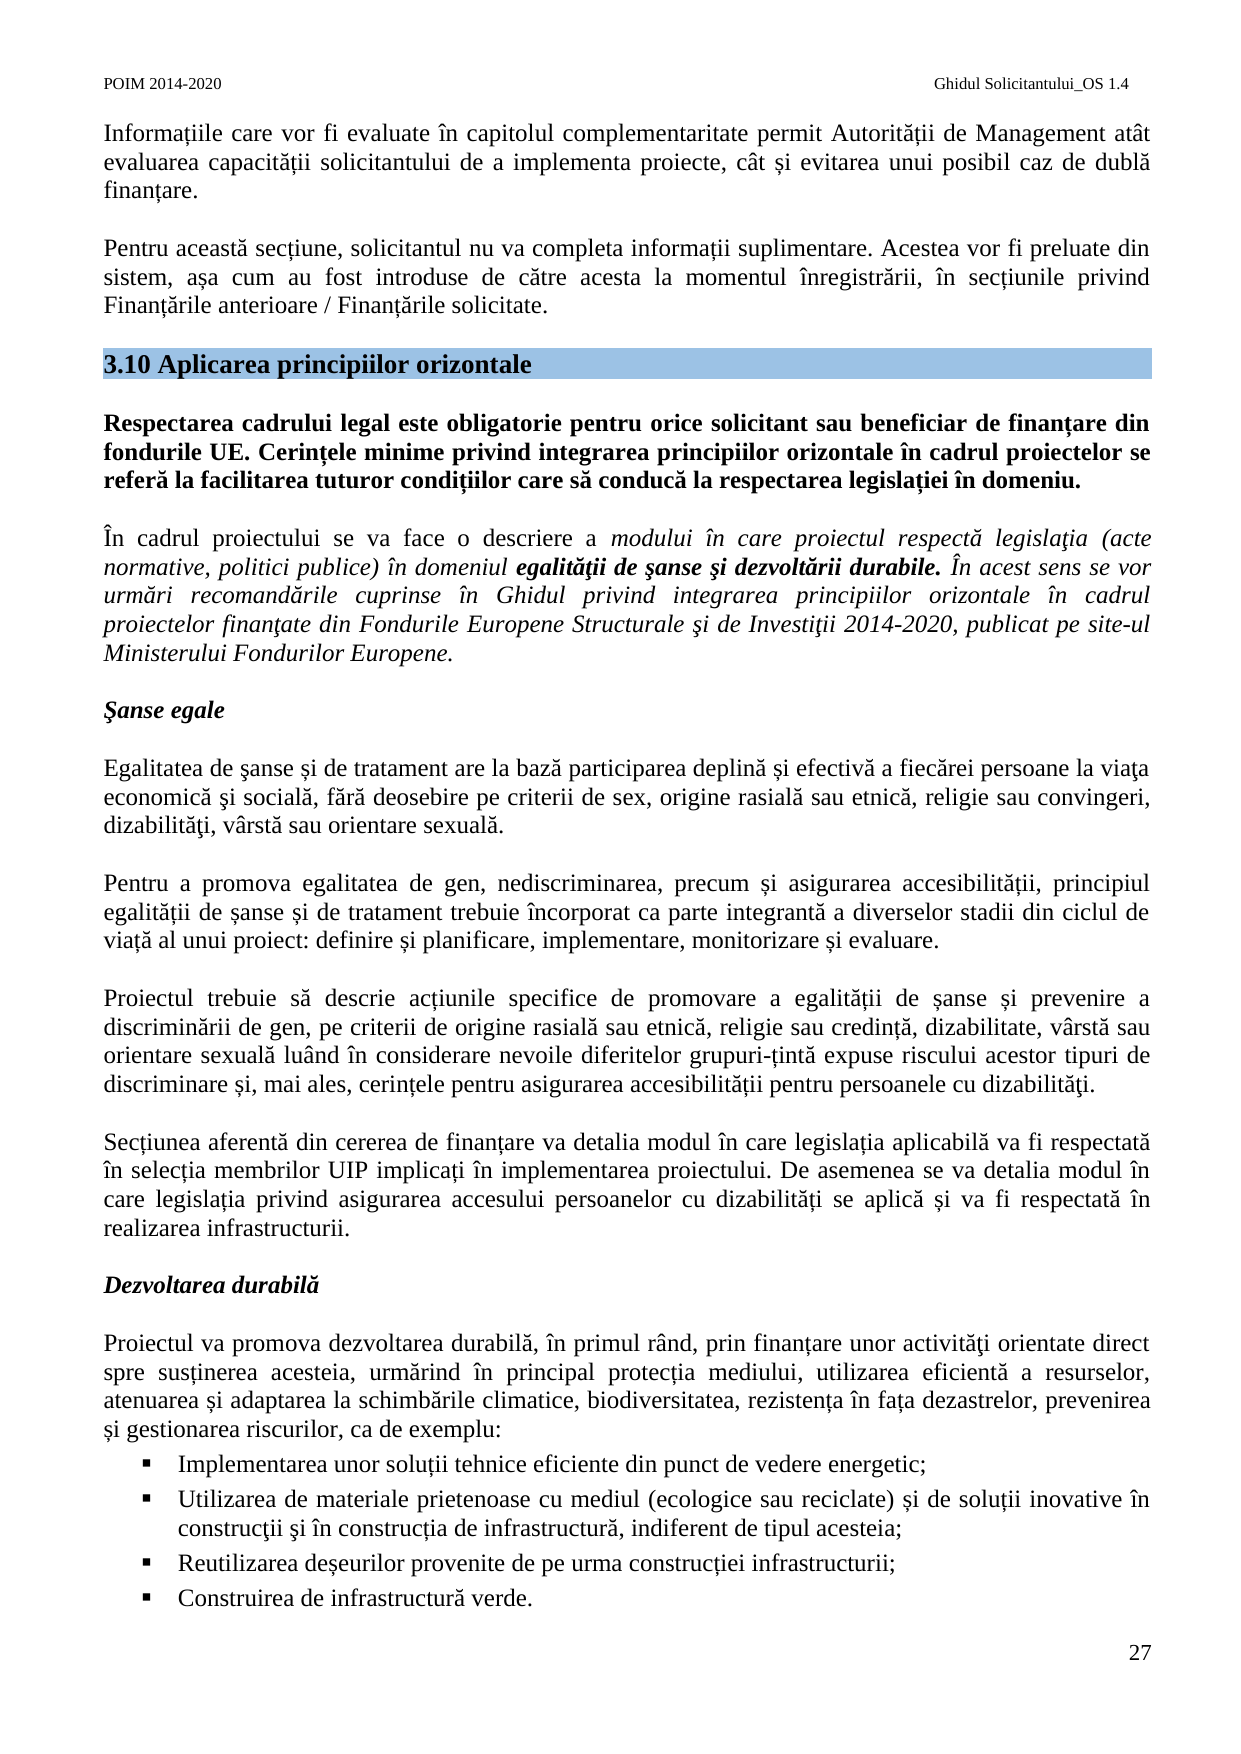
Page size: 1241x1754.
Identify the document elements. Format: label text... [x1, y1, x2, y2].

list Reutilizarea deșeurilor provenite de pe urma construcției infrastructurii; [141, 1548, 1152, 1577]
text Pentru această secțiune, solicitantul nu va completa informații suplimentare. Acestea vor fi preluate din sistem, așa cum au fost introduse de către acesta la momentul înregistrării, în secțiunile privind Finanțările anterioare / Finanțările solicitate. [103, 233, 1152, 319]
text Şanse egale [103, 695, 1152, 724]
text Informațiile care vor fi evaluate în capitolul complementaritate permit Autorității de Management atât evaluarea capacității solicitantului de a implementa proiecte, cât și evitarea unui posibil caz de dublă finanțare. [103, 118, 1152, 204]
text Proiectul trebuie să descrie acțiunile specifice de promovare a egalității de șanse și prevenire a discriminării de gen, pe criterii de origine rasială sau etnică, religie sau credință, dizabilitate, vârstă sau orientare sexuală luând în considerare nevoile diferitelor grupuri-țintă expuse riscului acestor tipuri de discriminare și, mai ales, cerințele pentru asigurarea accesibilității pentru persoanele cu dizabilităţi. [103, 983, 1152, 1098]
text Secțiunea aferentă din cererea de finanțare va detalia modul în care legislația aplicabilă va fi respectată în selecția membrilor UIP implicați în implementarea proiectului. De asemenea se va detalia modul în care legislația privind asigurarea accesului persoanelor cu dizabilități se aplică și va fi respectată în realizarea infrastructurii. [103, 1127, 1152, 1242]
text Proiectul va promova dezvoltarea durabilă, în primul rând, prin finanțare unor activităţi orientate direct spre susținerea acesteia, urmărind în principal protecția mediului, utilizarea eficientă a resurselor, atenuarea și adaptarea la schimbările climatice, biodiversitatea, rezistența în fața dezastrelor, prevenirea și gestionarea riscurilor, ca de exemplu: [103, 1328, 1152, 1443]
subtitle 3.10 Aplicarea principiilor orizontale [103, 348, 1152, 379]
text Respectarea cadrului legal este obligatorie pentru orice solicitant sau beneficiar de finanțare din fondurile UE. Cerințele minime privind integrarea principiilor orizontale în cadrul proiectelor se referă la facilitarea tuturor condițiilor care să conducă la respectarea legislației în domeniu. [103, 408, 1152, 494]
text Pentru a promova egalitatea de gen, nediscriminarea, precum și asigurarea accesibilității, principiul egalității de șanse și de tratament trebuie încorporat ca parte integrantă a diverselor stadii din ciclul de viață al unui proiect: definire și planificare, implementare, monitorizare și evaluare. [103, 868, 1152, 954]
text Dezvoltarea durabilă [103, 1270, 1152, 1299]
text În cadrul proiectului se va face o descriere a modului în care proiectul respectă legislaţia (acte normative, politici publice) în domeniul egalităţii de şanse şi dezvoltării durabile. În acest sens se vor urmări recomandările cuprinse în Ghidul privind integrarea principiilor orizontale în cadrul proiectelor finanţate din Fondurile Europene Structurale şi de Investiţii 2014-2020, publicat pe site-ul Ministerului Fondurilor Europene. [103, 523, 1152, 667]
list Utilizarea de materiale prietenoase cu mediul (ecologice sau reciclate) și de soluții inovative în construcţii şi în construcția de infrastructură, indiferent de tipul acesteia; [141, 1484, 1152, 1542]
list Implementarea unor soluții tehnice eficiente din punct de vedere energetic; [141, 1449, 1152, 1478]
text Egalitatea de şanse și de tratament are la bază participarea deplină și efectivă a fiecărei persoane la viaţa economică şi socială, fără deosebire pe criterii de sex, origine rasială sau etnică, religie sau convingeri, dizabilităţi, vârstă sau orientare sexuală. [103, 753, 1152, 839]
list Construirea de infrastructură verde. [141, 1583, 1152, 1612]
